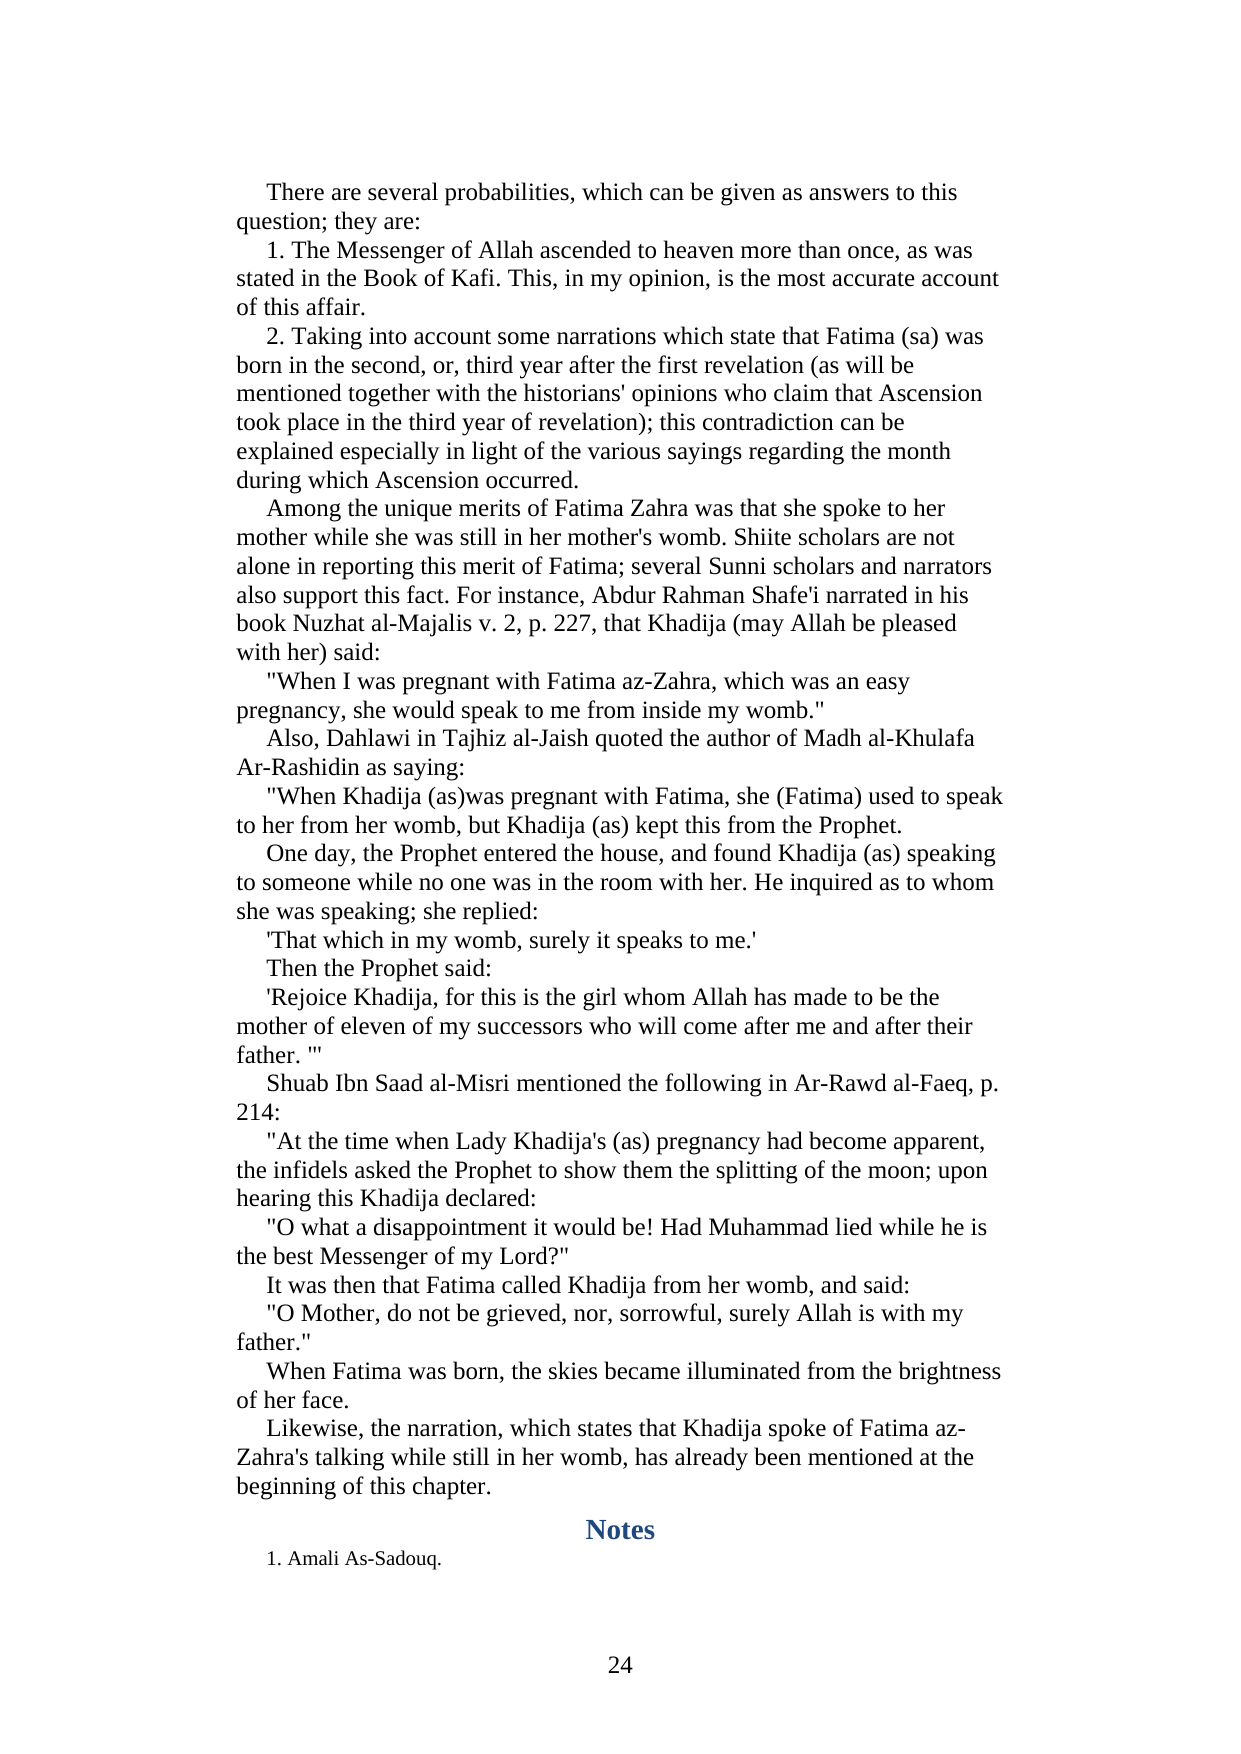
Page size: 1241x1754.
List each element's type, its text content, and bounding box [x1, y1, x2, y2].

text 1. Amali As-Sadouq. [236, 1546, 1004, 1570]
text 1. The Messenger of Allah ascended to heaven more than once, as was stated in the Book of Kafi. This, in my opinion, is the most accurate account of this affair. [236, 235, 1004, 321]
text Among the unique merits of Fatima Zahra was that she spoke to her mother while she was still in her mother's womb. Shiite scholars are not alone in reporting this merit of Fatima; several Sunni scholars and narrators also support this fact. For instance, Abdur Rahman Shafe'i narrated in his book Nuzhat al-Majalis v. 2, p. 227, that Khadija (may Allah be pleased with her) said: [236, 493, 1004, 666]
text 2. Taking into account some narrations which state that Fatima (sa) was born in the second, or, third year after the first revelation (as will be mentioned together with the historians' opinions who claim that Ascension took place in the third year of revelation); this contradiction can be explained especially in light of the various sayings regarding the month during which Ascension occurred. [236, 321, 1004, 493]
text There are several probabilities, which can be given as answers to this question; they are: [236, 177, 1004, 235]
text It was then that Fatima called Khadija from her womb, and said: [236, 1270, 1004, 1298]
text 'Rejoice Khadija, for this is the girl whom Allah has made to be the mother of eleven of my successors who will come after me and after their father. "' [236, 982, 1004, 1068]
text 'That which in my womb, surely it speaks to me.' [236, 925, 1004, 953]
text When Fatima was born, the skies became illuminated from the brightness of her face. [236, 1356, 1004, 1413]
text Shuab Ibn Saad al-Misri mentioned the following in Ar-Rawd al-Faeq, p. 214: [236, 1068, 1004, 1126]
text One day, the Prophet entered the house, and found Khadija (as) speaking to someone while no one was in the room with her. He inquired as to whom she was speaking; she replied: [236, 838, 1004, 925]
subtitle Notes [236, 1512, 1004, 1546]
text "O Mother, do not be grieved, nor, sorrowful, surely Allah is with my father." [236, 1298, 1004, 1356]
text Then the Prophet said: [236, 953, 1004, 982]
text "When I was pregnant with Fatima az-Zahra, which was an easy pregnancy, she would speak to me from inside my womb." [236, 666, 1004, 723]
text "At the time when Lady Khadija's (as) pregnancy had become apparent, the infidels asked the Prophet to show them the splitting of the moon; upon hearing this Khadija declared: [236, 1126, 1004, 1212]
text "O what a disappointment it would be! Had Muhammad lied while he is the best Messenger of my Lord?" [236, 1212, 1004, 1270]
text Likewise, the narration, which states that Khadija spoke of Fatima az-Zahra's talking while still in her womb, has already been mentioned at the beginning of this chapter. [236, 1413, 1004, 1500]
text "When Khadija (as)was pregnant with Fatima, she (Fatima) used to speak to her from her womb, but Khadija (as) kept this from the Prophet. [236, 781, 1004, 838]
text Also, Dahlawi in Tajhiz al-Jaish quoted the author of Madh al-Khulafa Ar-Rashidin as saying: [236, 723, 1004, 781]
